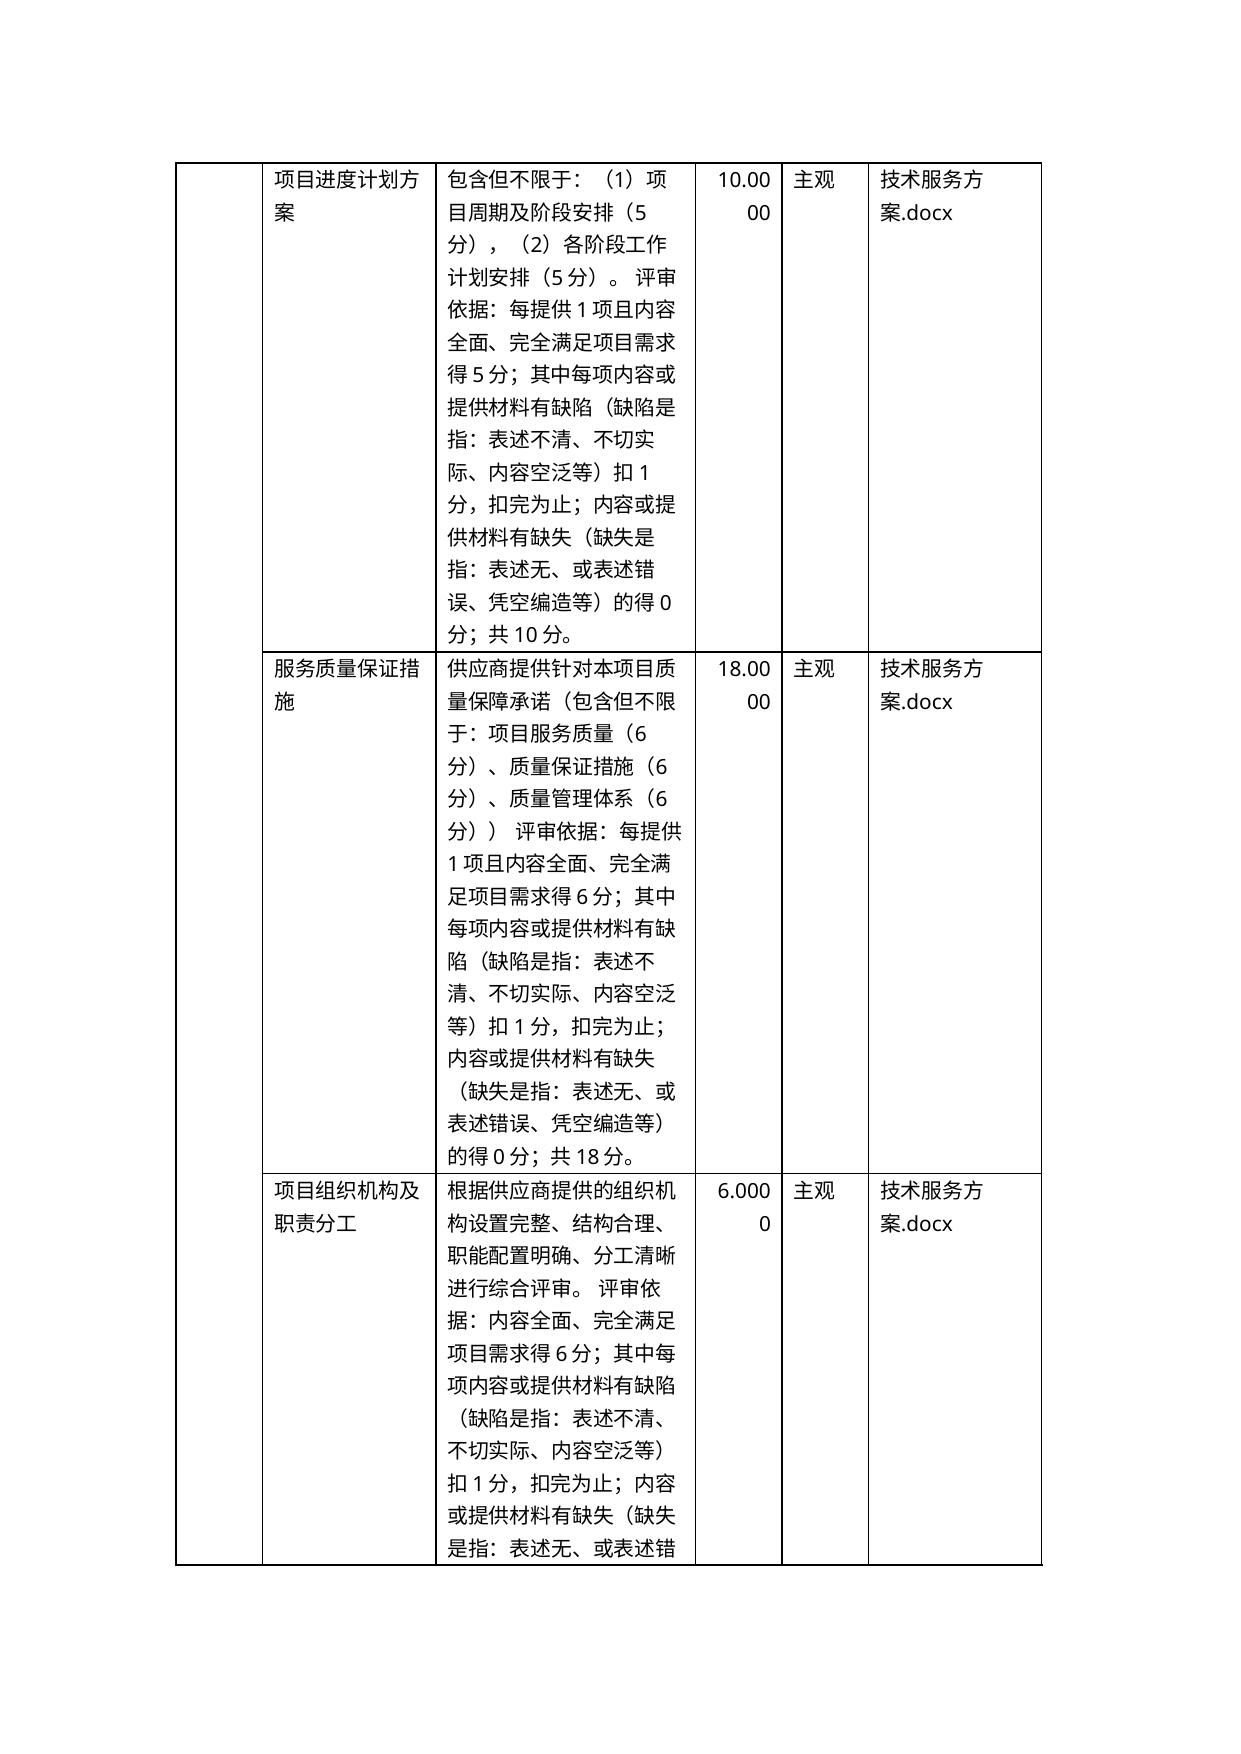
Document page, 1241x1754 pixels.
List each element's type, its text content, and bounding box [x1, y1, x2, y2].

table_cell 包含但不限于：（1）项目周期及阶段安排（5分），（2）各阶段工作计划安排（5分）。 评审依据：每提供1项且内容全面、完全满足项目需求得5分；其中每项内容或提供材料有缺陷（缺陷是指：表述不清、不切实际、内容空泛等）扣1分，扣完为止；内容或提供材料有缺失（缺失是指：表述无、或表述错误、凭空编造等）的得0分；共10分。 [437, 164, 695, 651]
table_cell 服务质量保证措施 [263, 653, 435, 1173]
table_cell 18.0000 [696, 653, 781, 1173]
table_cell 主观 [783, 1174, 868, 1564]
table_cell 技术服务方案.docx [869, 1174, 1041, 1564]
table_cell 主观 [783, 164, 868, 651]
table_cell 技术服务方案.docx [869, 653, 1041, 1173]
table_cell 项目组织机构及职责分工 [263, 1174, 435, 1564]
table_cell 供应商提供针对本项目质量保障承诺（包含但不限于：项目服务质量（6分）、质量保证措施（6分）、质量管理体系（6分）） 评审依据：每提供1项且内容全面、完全满足项目需求得6分；其中每项内容或提供材料有缺陷（缺陷是指：表述不清、不切实际、内容空泛等）扣1分，扣完为止；内容或提供材料有缺失（缺失是指：表述无、或表述错误、凭空编造等）的得0分；共18分。 [437, 653, 695, 1173]
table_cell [437, 1174, 695, 1564]
table_cell 主观 [783, 653, 868, 1173]
table_cell 6.0000 [696, 1174, 781, 1564]
table_cell 10.0000 [696, 164, 781, 651]
table_cell 项目进度计划方案 [263, 164, 435, 651]
table_cell 技术服务方案.docx [869, 164, 1041, 651]
